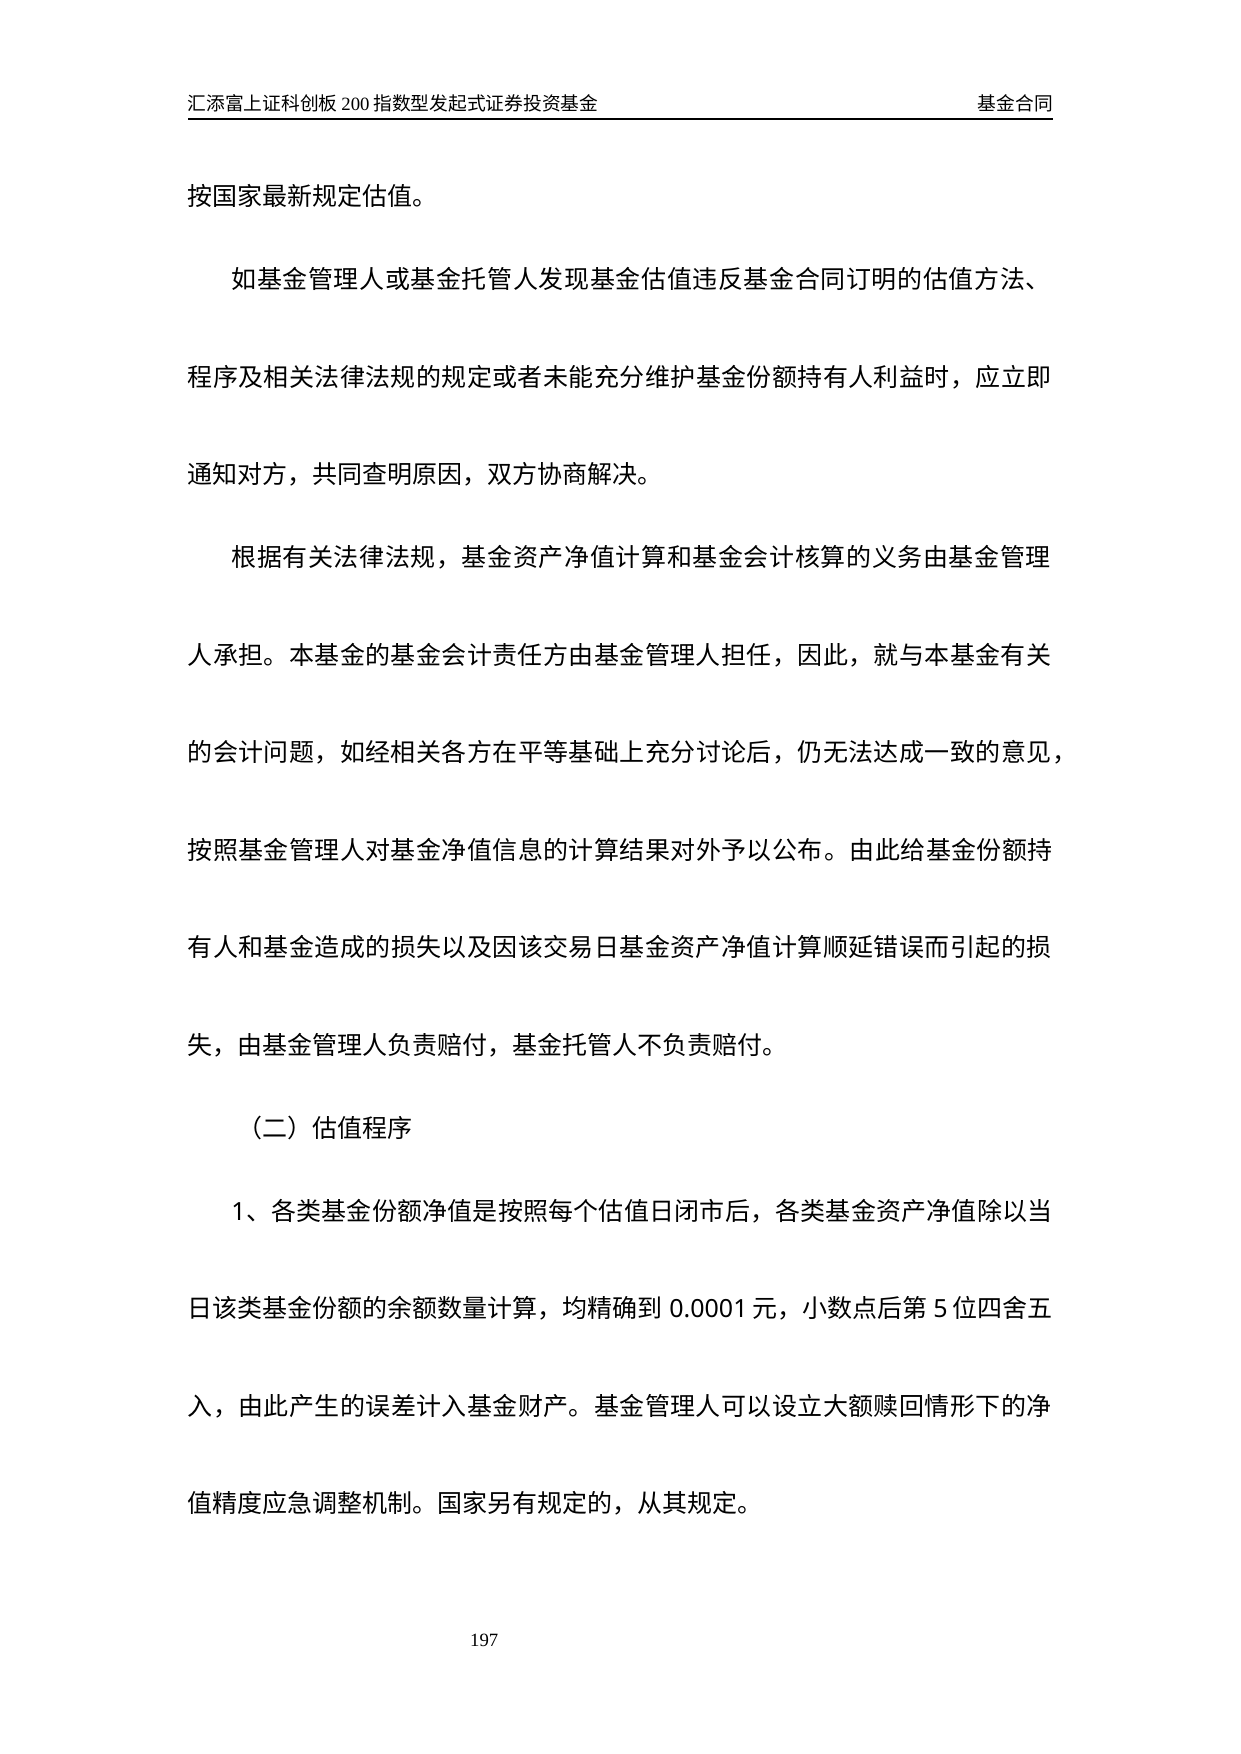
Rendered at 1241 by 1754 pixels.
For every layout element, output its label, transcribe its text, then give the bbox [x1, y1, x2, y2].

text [187, 162, 1053, 227]
text （二）估值程序 [187, 1094, 1053, 1159]
text 如基金管理人或基金托管人发现基金估值违反基金合同订明的估值方法、程序及相关法律法规的规定或者未能充分维护基金份额持有人利益时，应立即通知对方，共同查明原因，双方协商解决。 [187, 245, 1053, 505]
text 1、各类基金份额净值是按照每个估值日闭市后，各类基金资产净值除以当日该类基金份额的余额数量计算，均精确到0.0001元，小数点后第5位四舍五入，由此产生的误差计入基金财产。基金管理人可以设立大额赎回情形下的净值精度应急调整机制。国家另有规定的，从其规定。 [187, 1177, 1053, 1534]
text 根据有关法律法规，基金资产净值计算和基金会计核算的义务由基金管理人承担。本基金的基金会计责任方由基金管理人担任，因此，就与本基金有关的会计问题，如经相关各方在平等基础上充分讨论后，仍无法达成一致的意见，按照基金管理人对基金净值信息的计算结果对外予以公布。由此给基金份额持有人和基金造成的损失以及因该交易日基金资产净值计算顺延错误而引起的损失，由基金管理人负责赔付，基金托管人不负责赔付。 [187, 523, 1053, 1076]
